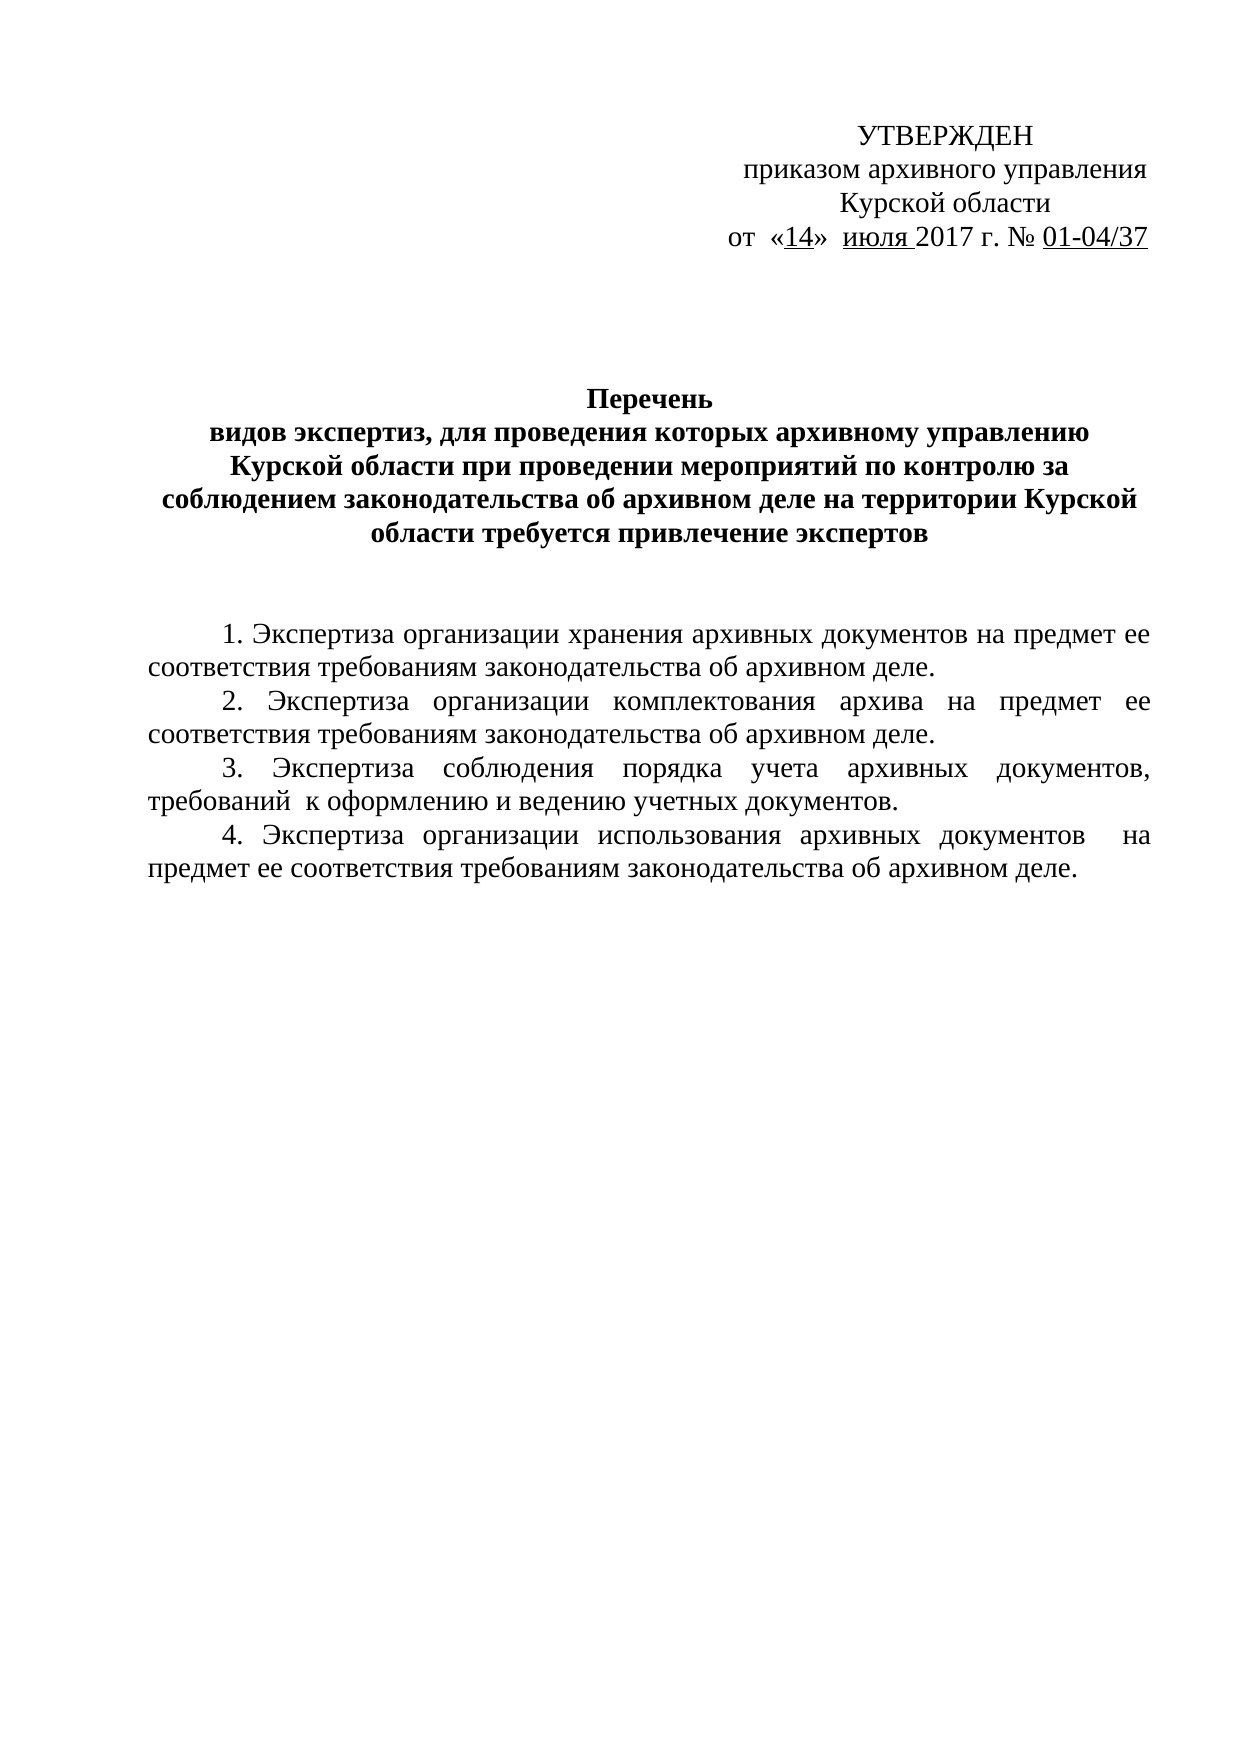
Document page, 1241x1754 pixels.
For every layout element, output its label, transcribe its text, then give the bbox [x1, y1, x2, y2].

text 4. Экспертиза организации использования архивных документов на предмет ее соответствия требованиям законодательства об архивном деле. [148, 817, 1152, 884]
text 2. Экспертиза организации комплектования архива на предмет ее соответствия требованиям законодательства об архивном деле. [148, 683, 1152, 750]
text Курской области при проведении мероприятий по контролю за соблюдением законодательства об архивном деле на территории Курской области требуется привлечение экспертов [148, 448, 1152, 549]
text Перечень [148, 381, 1152, 414]
text 1. Экспертиза организации хранения архивных документов на предмет ее соответствия требованиям законодательства об архивном деле. [148, 616, 1152, 683]
text Курской области [738, 185, 1152, 219]
text 3. Экспертиза соблюдения порядка учета архивных документов, требований к оформлению и ведению учетных документов. [148, 750, 1152, 817]
text от «14» июля 2017 г. № 01-04/37 [724, 219, 1152, 252]
text УТВЕРЖДЕН [738, 118, 1152, 152]
text приказом архивного управления [738, 152, 1152, 185]
text видов экспертиз, для проведения которых архивному управлению [148, 414, 1152, 448]
